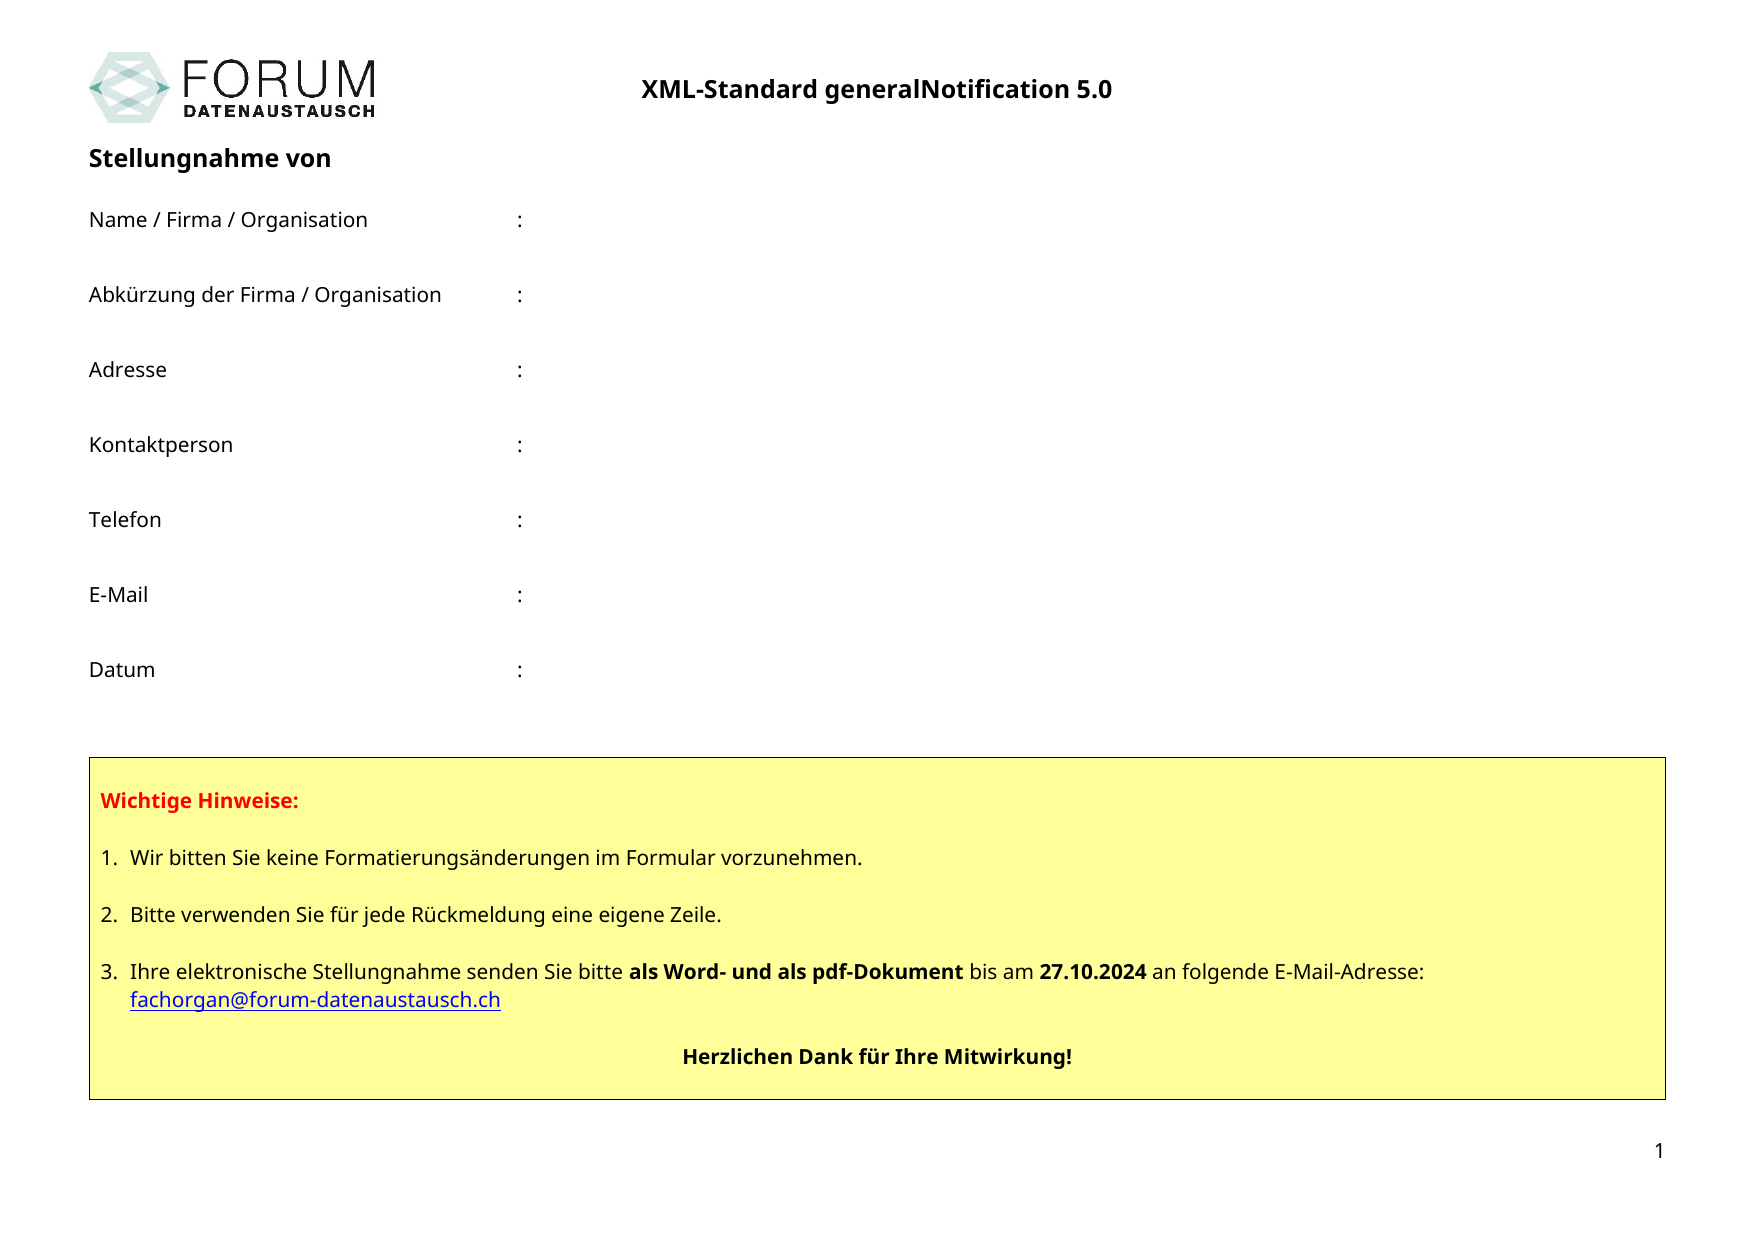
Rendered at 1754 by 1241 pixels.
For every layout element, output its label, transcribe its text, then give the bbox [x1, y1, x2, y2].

text Datum : [89, 657, 1665, 682]
text E-Mail : [89, 582, 1665, 607]
text Telefon : [89, 507, 1665, 532]
text Kontaktperson : [89, 432, 1665, 457]
picture [88, 52, 381, 123]
text Name / Firma / Organisation : [89, 207, 1665, 232]
table_header Wichtige Hinweise: 1. Wir bitten Sie keine Formatierungsänderungen im Formular vorzunehmen. 2. Bitte verwenden Sie für jede Rückmeldung eine eigene Zeile. 3. Ihre elektronische Stellungnahme senden Sie bitte als Word- und als pdf-Dokument bis am 27.10.2024 an folgende E-Mail-Adresse: fachorgan@forum-datenaustausch.ch Herzlichen Dank für Ihre Mitwirkung! [90, 758, 1665, 1099]
text Abkürzung der Firma / Organisation : [89, 282, 1665, 307]
text Stellungnahme von [89, 140, 1665, 174]
text Adresse : [89, 357, 1665, 382]
